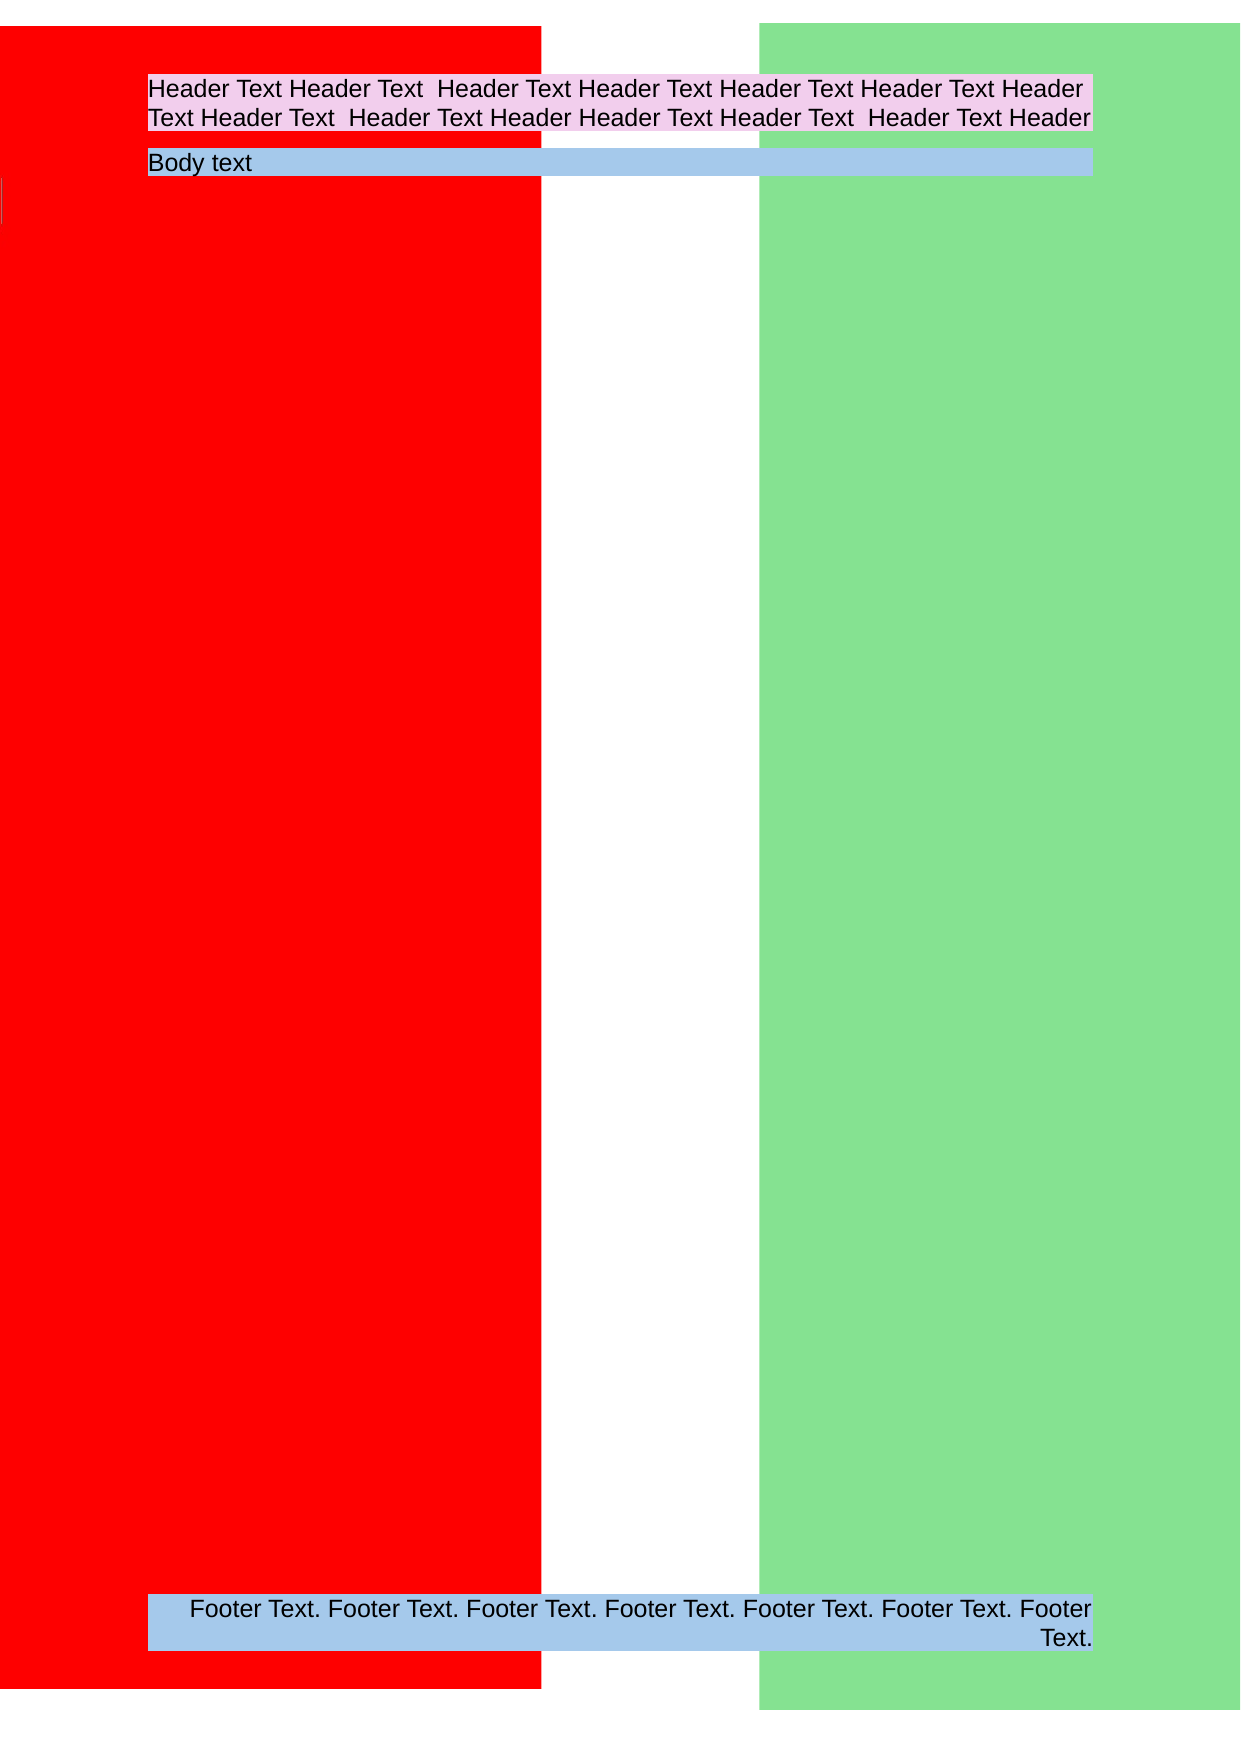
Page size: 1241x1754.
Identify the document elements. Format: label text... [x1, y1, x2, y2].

picture [0, 26, 542, 1689]
text Body text [148, 148, 1093, 176]
picture [759, 23, 1241, 1710]
